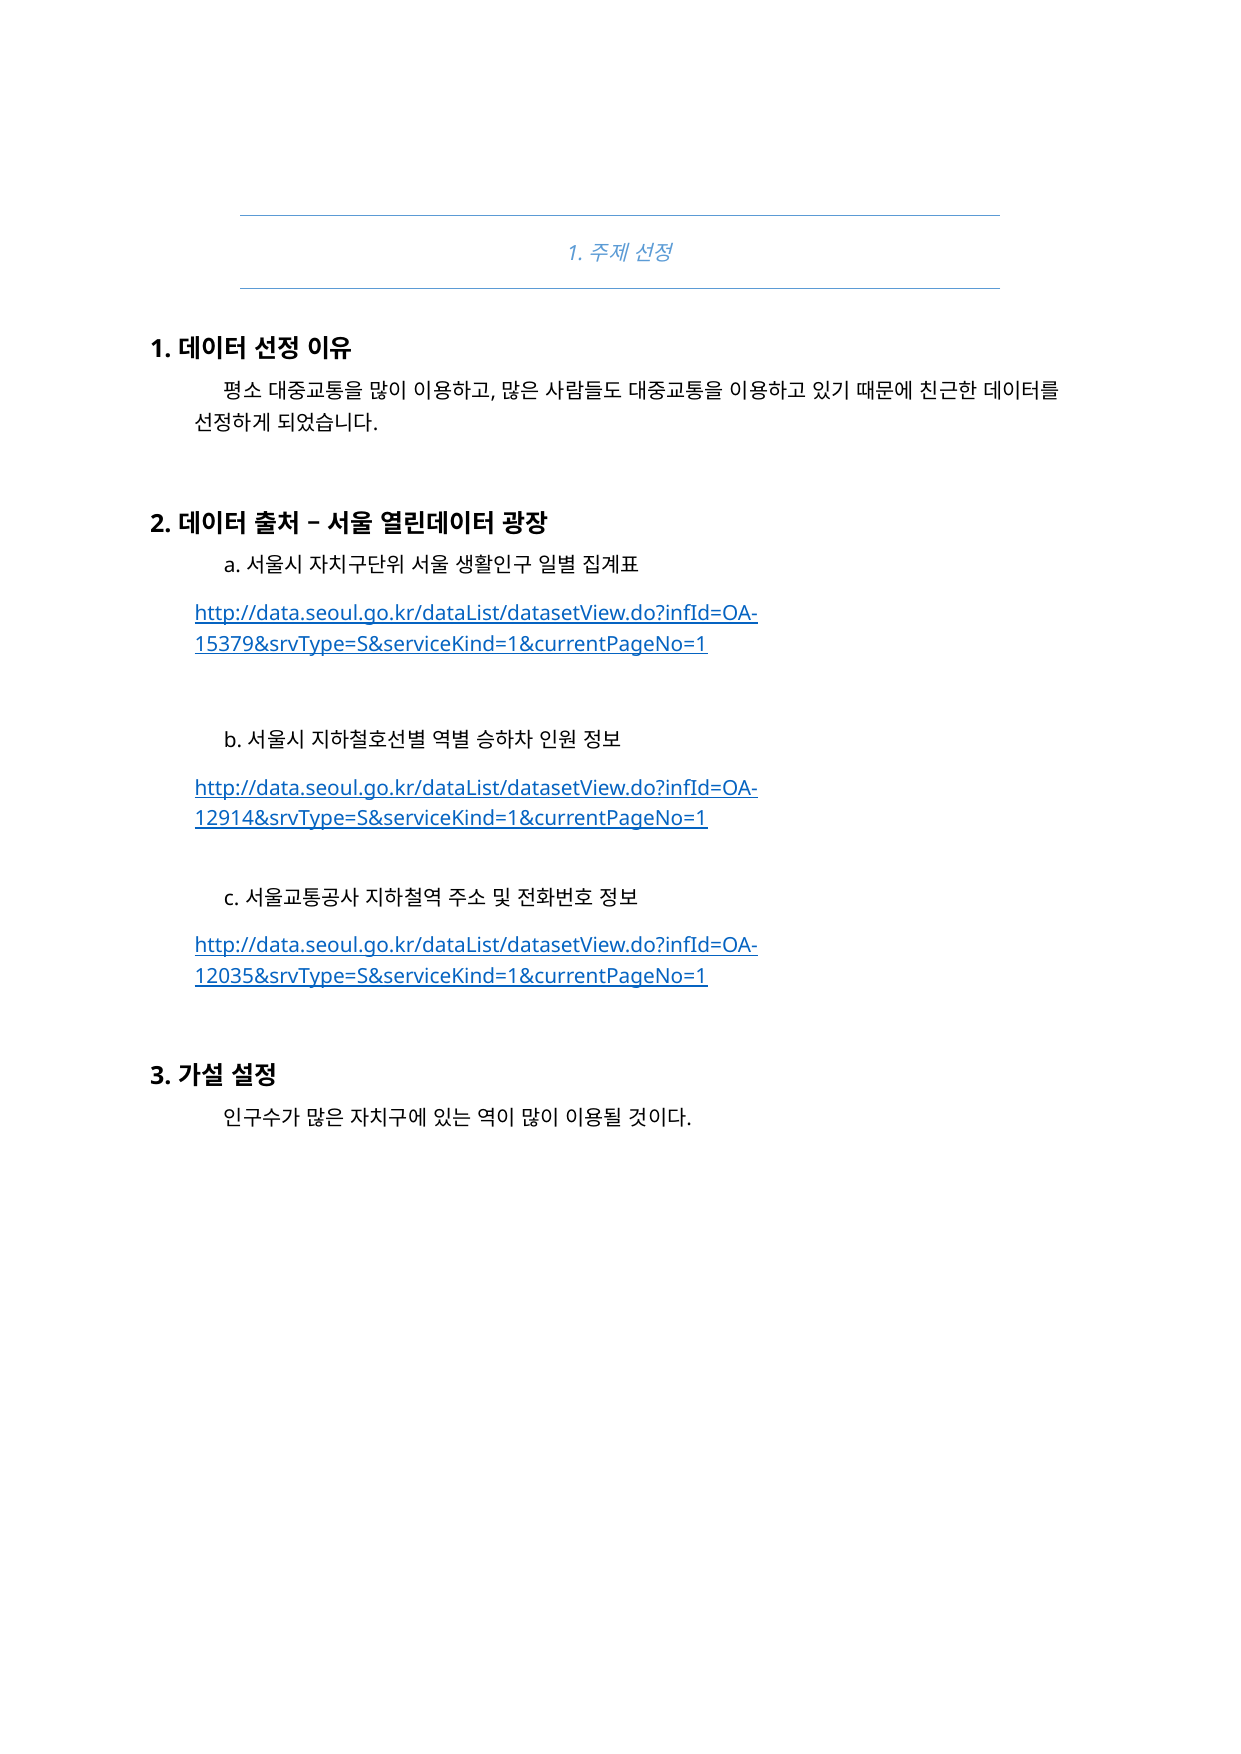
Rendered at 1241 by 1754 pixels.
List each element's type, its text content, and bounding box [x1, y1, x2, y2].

text 평소 대중교통을 많이 이용하고, 많은 사람들도 대중교통을 이용하고 있기 때문에 친근한 데이터를 선정하게 되었습니다. [194, 374, 1090, 437]
text 1. 주제 선정 [240, 216, 1000, 288]
text 인구수가 많은 자치구에 있는 역이 많이 이용될 것이다. [194, 1101, 1090, 1131]
text a. 서울시 자치구단위 서울 생활인구 일별 집계표 [209, 549, 1090, 579]
subtitle 1. 데이터 선정 이유 [150, 329, 1090, 365]
subtitle 3. 가설 설정 [150, 1056, 1090, 1092]
text b. 서울시 지하철호선별 역별 승하차 인원 정보 [150, 723, 1090, 753]
text http://data.seoul.go.kr/dataList/datasetView.do?infId=OA-15379&srvType=S&serviceKind=1&currentPageNo=1 [194, 598, 1090, 657]
text http://data.seoul.go.kr/dataList/datasetView.do?infId=OA-12035&srvType=S&serviceKind=1&currentPageNo=1 [194, 931, 1090, 989]
text http://data.seoul.go.kr/dataList/datasetView.do?infId=OA-12914&srvType=S&serviceKind=1&currentPageNo=1 [194, 773, 1090, 832]
subtitle 2. 데이터 출처 – 서울 열린데이터 광장 [150, 503, 1090, 539]
text c. 서울교통공사 지하철역 주소 및 전화번호 정보 [150, 881, 1090, 911]
